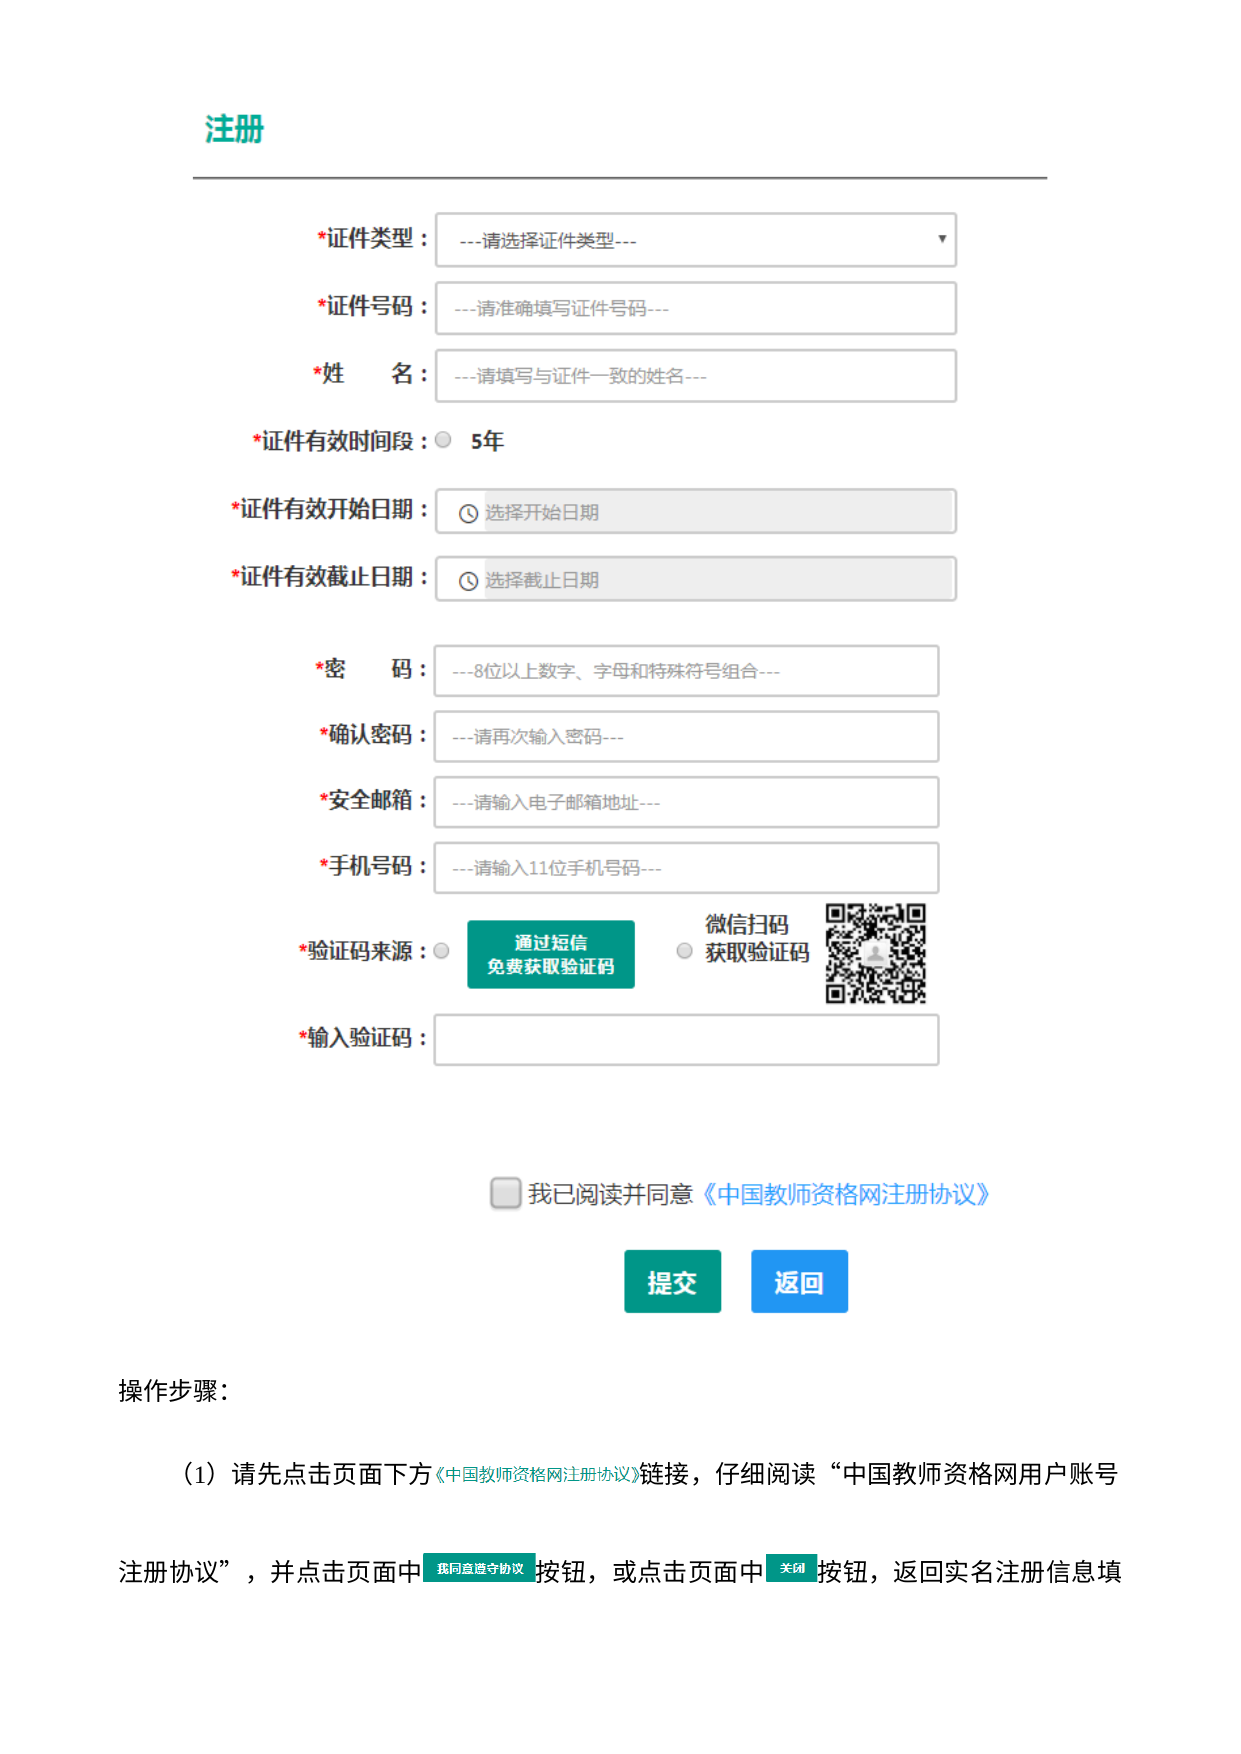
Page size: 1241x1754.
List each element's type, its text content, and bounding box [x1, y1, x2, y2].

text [118, 1440, 1122, 1603]
picture [192, 97, 1048, 610]
picture [435, 1460, 640, 1484]
picture [423, 1553, 536, 1582]
text 操作步骤： [118, 1357, 1122, 1422]
picture [764, 1554, 818, 1582]
picture [198, 629, 1042, 1321]
